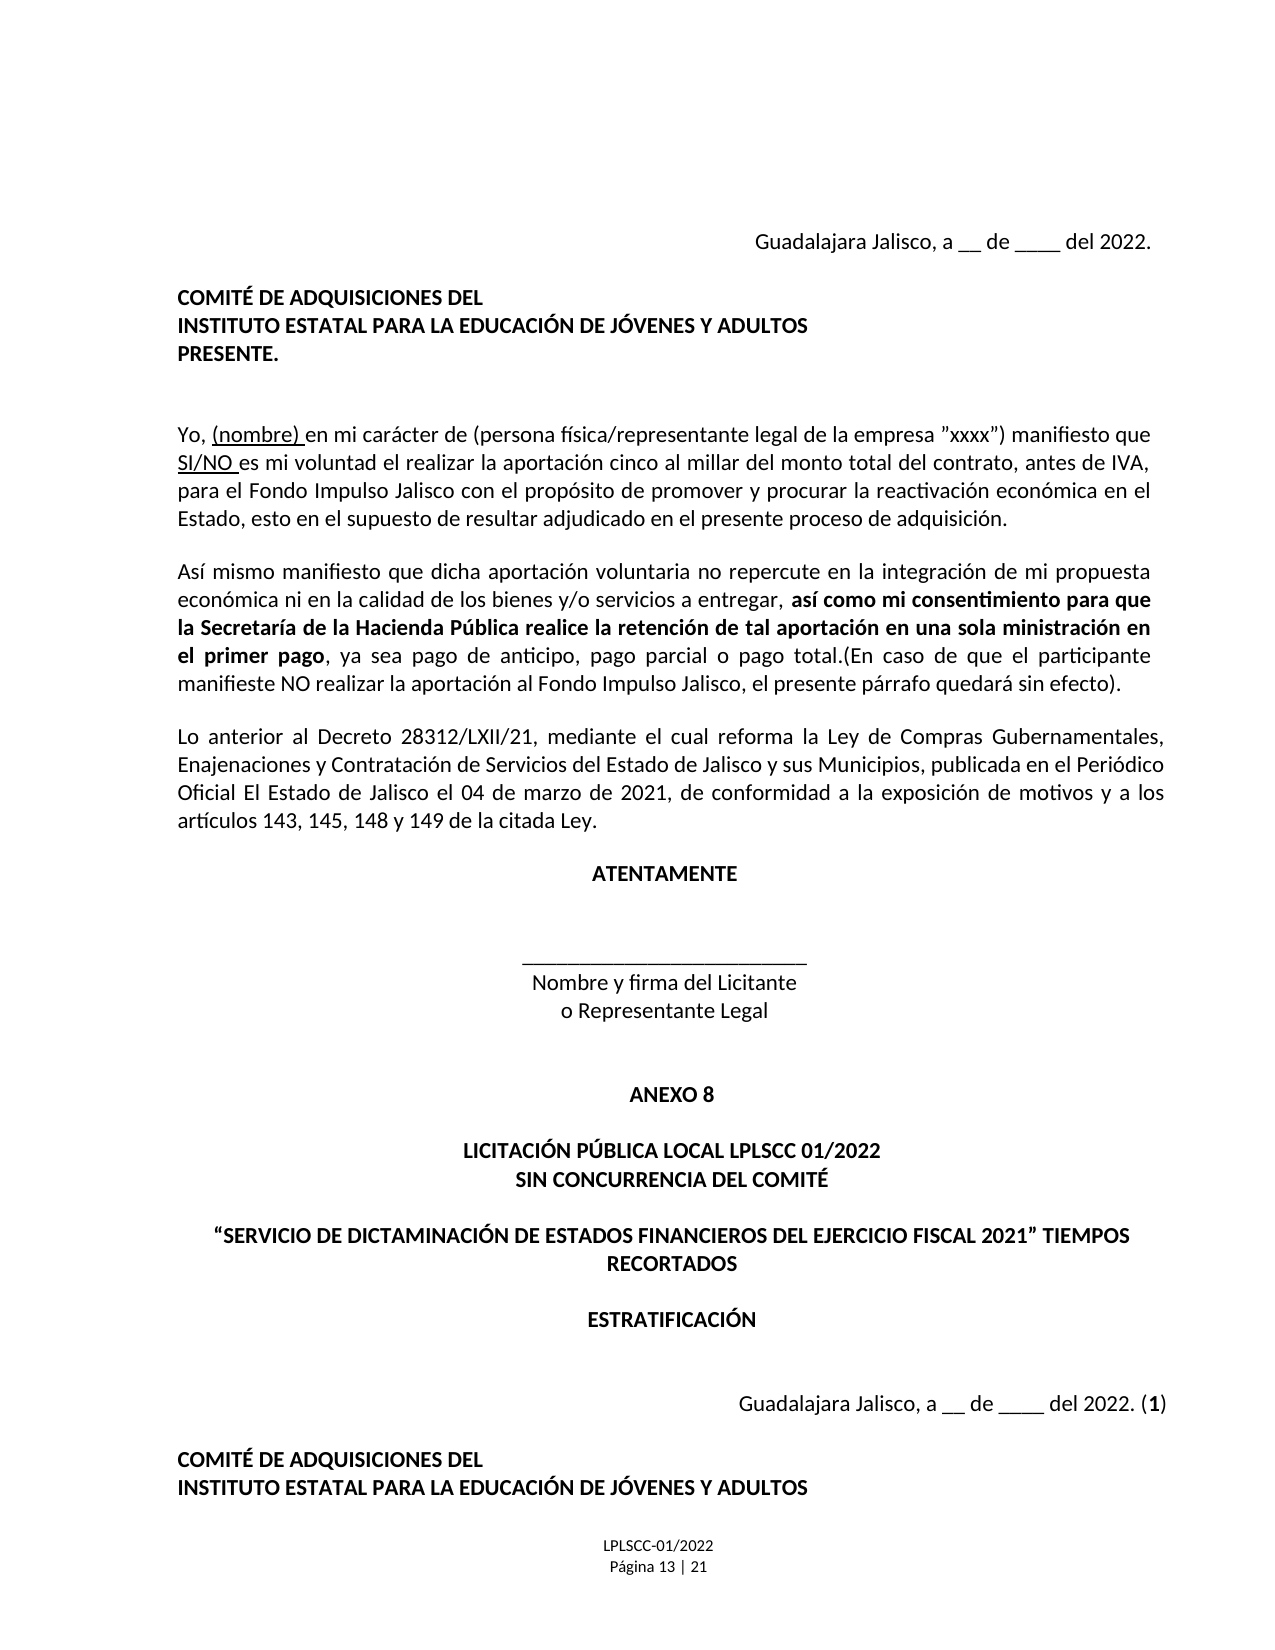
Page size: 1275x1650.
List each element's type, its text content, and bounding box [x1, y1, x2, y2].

text ANEXO 8 [177, 1081, 1167, 1109]
text o Representante Legal [177, 997, 1152, 1024]
text Yo, (nombre) en mi carácter de (persona física/representante legal de la empresa ”xxxx”) manifiesto que SI/NO es mi voluntad el realizar la aportación cinco al millar del monto total del contrato, antes de IVA, para el Fondo Impulso Jalisco con el propósito de promover y procurar la reactivación económica en el Estado, esto en el supuesto de resultar adjudicado en el presente proceso de adquisición. [177, 420, 1152, 532]
text ATENTAMENTE [177, 859, 1152, 887]
text COMITÉ DE ADQUISICIONES DEL [177, 283, 1167, 311]
text Nombre y firma del Licitante [177, 968, 1152, 997]
text INSTITUTO ESTATAL PARA LA EDUCACIÓN DE JÓVENES Y ADULTOS [177, 1473, 1167, 1501]
text Guadalajara Jalisco, a __ de ____ del 2022. [177, 227, 1152, 255]
text LICITACIÓN PÚBLICA LOCAL LPLSCC 01/2022 [177, 1137, 1167, 1165]
text Guadalajara Jalisco, a __ de ____ del 2022. (1) [177, 1389, 1167, 1417]
text ESTRATIFICACIÓN [177, 1305, 1167, 1333]
text Así mismo manifiesto que dicha aportación voluntaria no repercute en la integración de mi propuesta económica ni en la calidad de los bienes y/o servicios a entregar, así como mi consentimiento para que la Secretaría de la Hacienda Pública realice la retención de tal aportación en una sola ministración en el primer pago, ya sea pago de anticipo, pago parcial o pago total.(En caso de que el participante manifieste NO realizar la aportación al Fondo Impulso Jalisco, el presente párrafo quedará sin efecto). [177, 557, 1152, 697]
text SIN CONCURRENCIA DEL COMITÉ [177, 1165, 1167, 1193]
text COMITÉ DE ADQUISICIONES DEL [177, 1445, 1167, 1473]
text PRESENTE. [177, 339, 1167, 367]
text Lo anterior al Decreto 28312/LXII/21, mediante el cual reforma la Ley de Compras Gubernamentales, Enajenaciones y Contratación de Servicios del Estado de Jalisco y sus Municipios, publicada en el Periódico Oficial El Estado de Jalisco el 04 de marzo de 2021, de conformidad a la exposición de motivos y a los artículos 143, 145, 148 y 149 de la citada Ley. [177, 722, 1167, 834]
text _________________________ [177, 941, 1152, 968]
text “SERVICIO DE DICTAMINACIÓN DE ESTADOS FINANCIEROS DEL EJERCICIO FISCAL 2021” TIEMPOS RECORTADOS [177, 1221, 1167, 1277]
text INSTITUTO ESTATAL PARA LA EDUCACIÓN DE JÓVENES Y ADULTOS [177, 311, 1167, 339]
